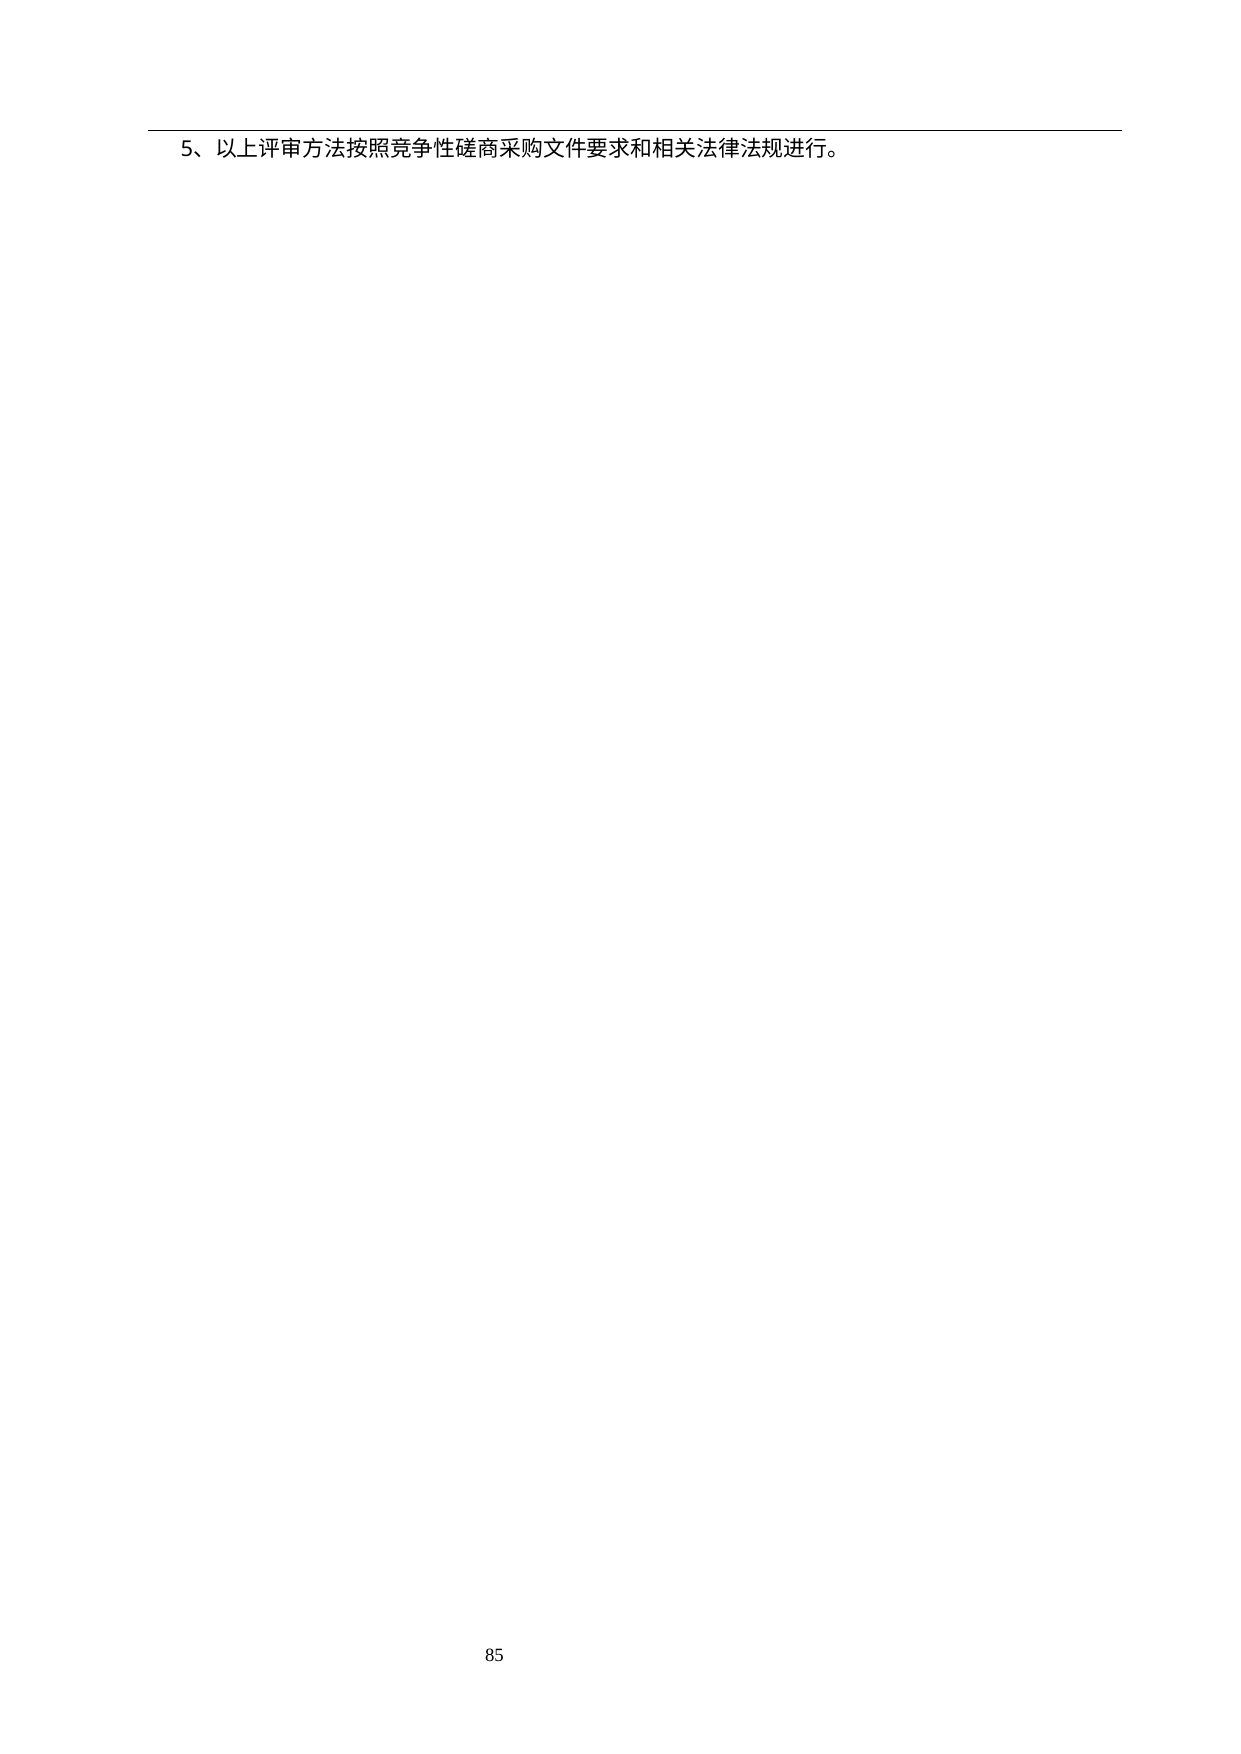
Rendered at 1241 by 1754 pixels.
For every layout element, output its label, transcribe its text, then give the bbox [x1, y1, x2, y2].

text 5、以上评审方法按照竞争性磋商采购文件要求和相关法律法规进行。 [148, 131, 1122, 163]
